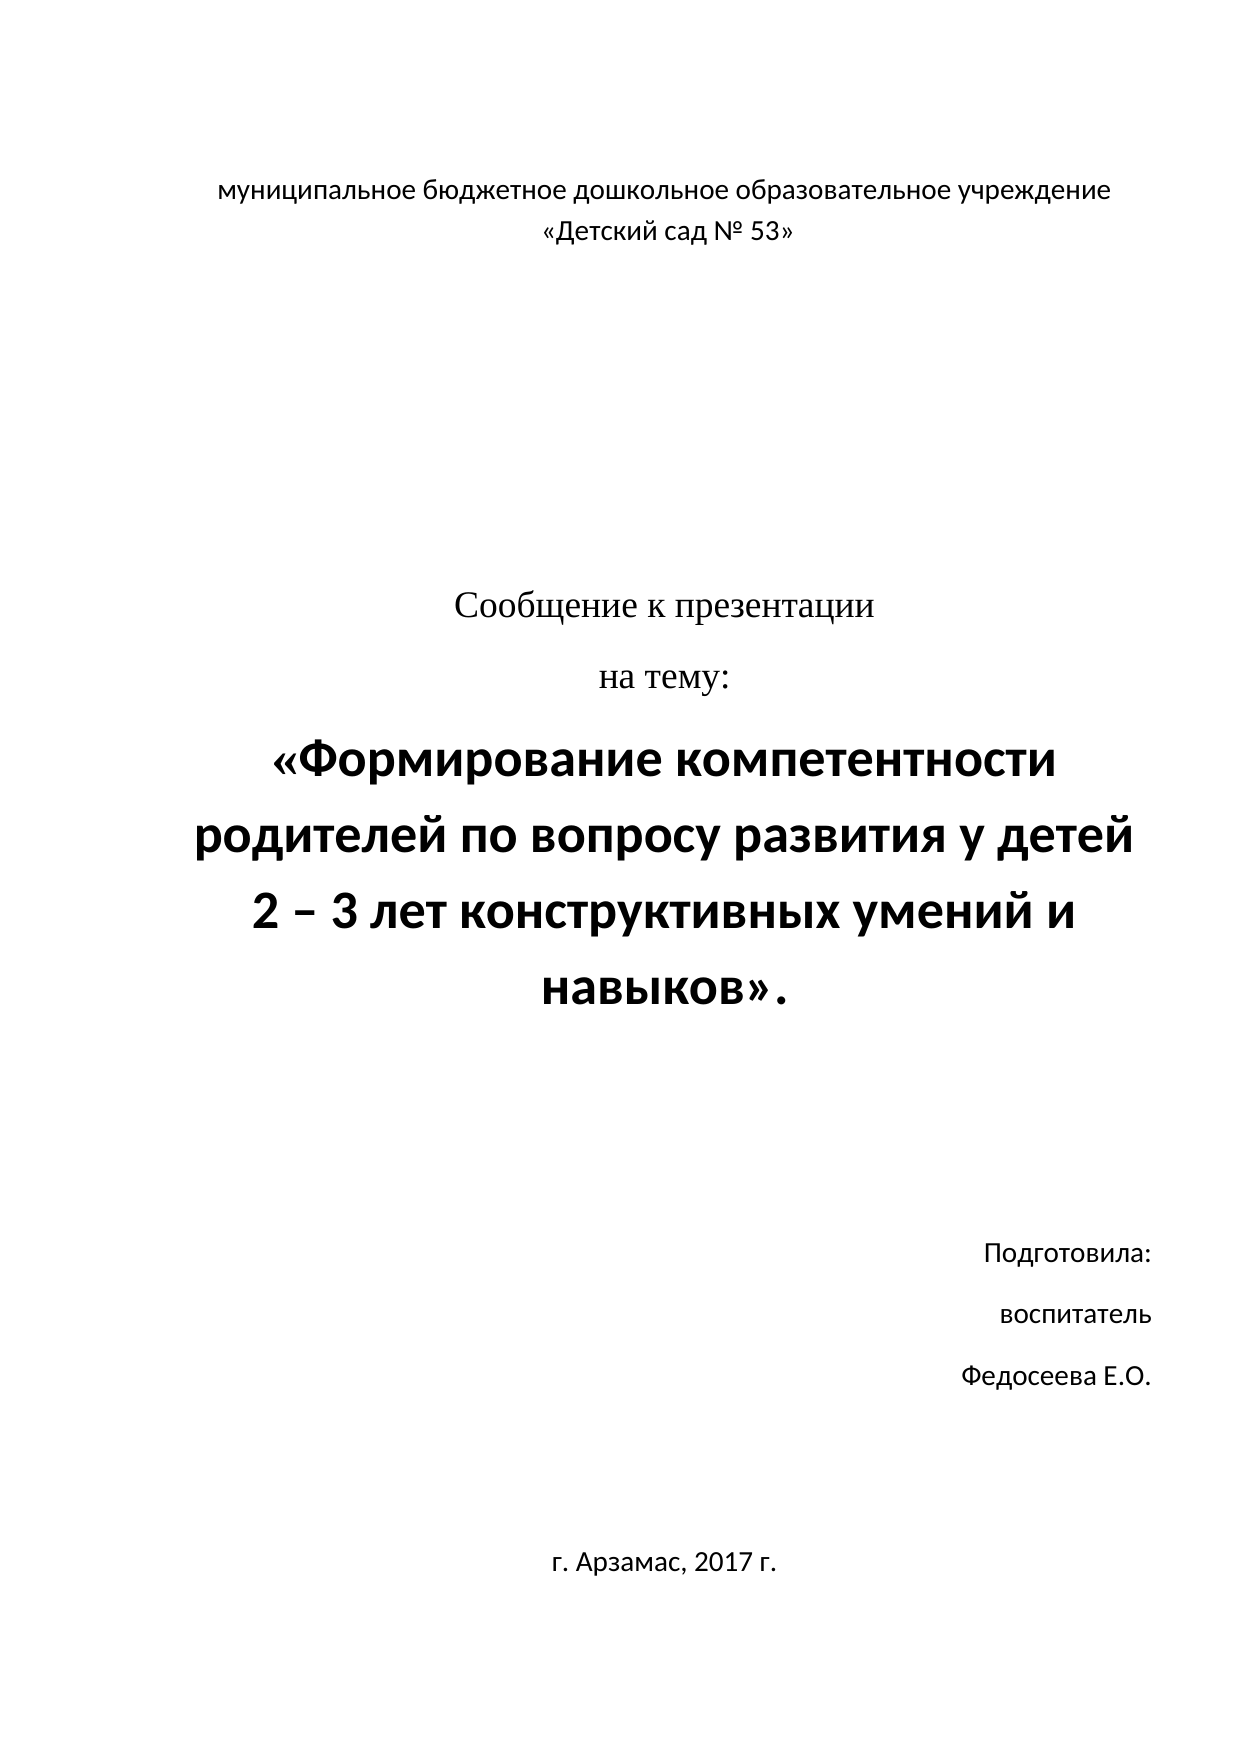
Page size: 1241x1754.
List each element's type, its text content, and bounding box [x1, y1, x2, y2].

text на тему: [177, 653, 1152, 696]
text муниципальное бюджетное дошкольное образовательное учреждение «Детский сад № 53» [177, 171, 1152, 248]
text «Формирование компетентности родителей по вопросу развития у детей 2 – 3 лет конструктивных умений и навыков». [177, 723, 1152, 1018]
text Подготовила: [177, 1234, 1152, 1269]
text Сообщение к презентации [177, 583, 1152, 626]
text воспитатель [177, 1296, 1152, 1331]
text Федосеева Е.О. [177, 1357, 1152, 1393]
text г. Арзамас, 2017 г. [177, 1543, 1152, 1578]
